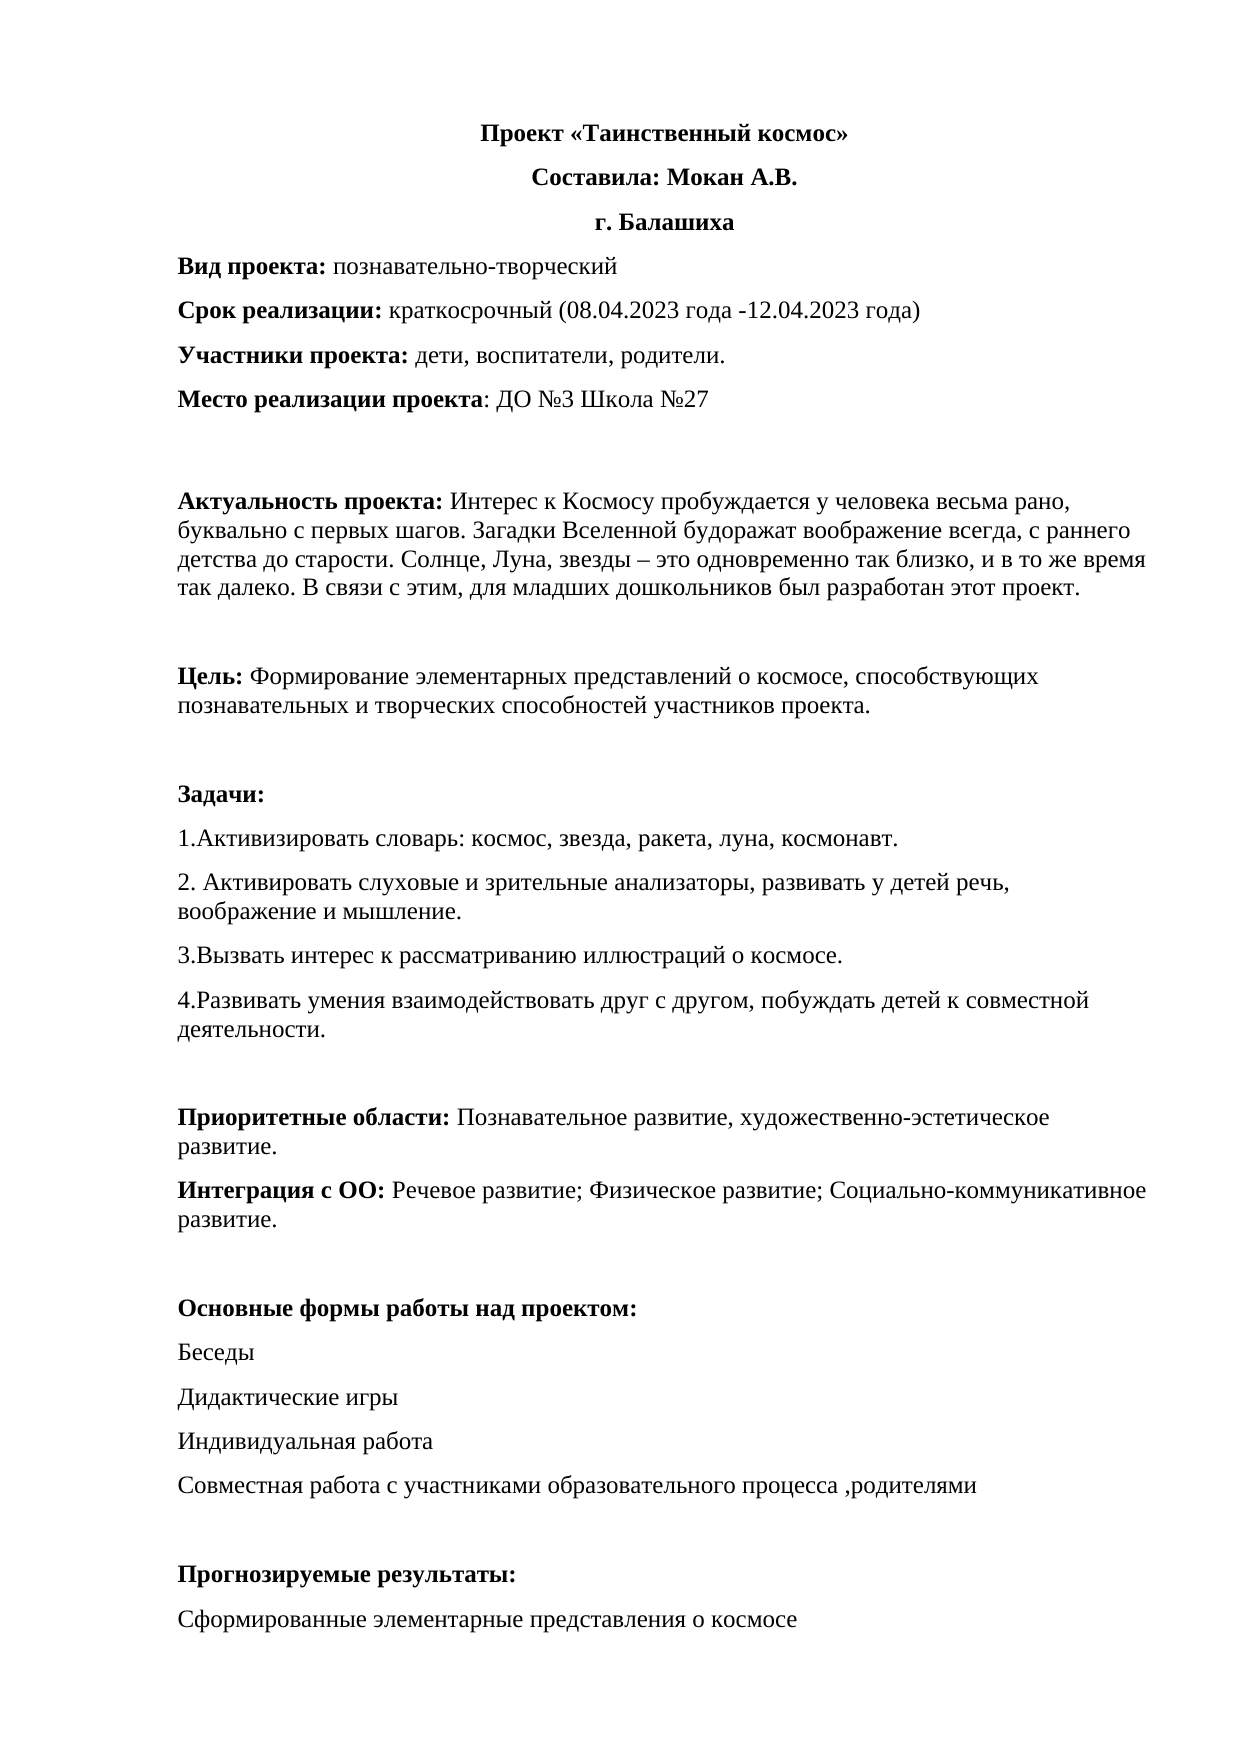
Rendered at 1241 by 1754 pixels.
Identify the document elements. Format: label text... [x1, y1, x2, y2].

text Актуальность проекта: Интерес к Космосу пробуждается у человека весьма рано, буквально с первых шагов. Загадки Вселенной будоражат воображение всегда, с раннего детства до старости. Солнце, Луна, звезды – это одновременно так близко, и в то же время так далеко. В связи с этим, для младших дошкольников был разработан этот проект. [177, 486, 1152, 601]
text Сформированные элементарные представления о космосе [177, 1604, 1152, 1632]
text Совместная работа с участниками образовательного процесса ,родителями [177, 1471, 1152, 1499]
text г. Балашиха [177, 207, 1152, 236]
text Составила: Мокан А.В. [177, 162, 1152, 191]
text 1.Активизировать словарь: космос, звезда, ракета, луна, космонавт. [177, 823, 1152, 852]
text Дидактические игры [177, 1382, 1152, 1411]
text Основные формы работы над проектом: [177, 1293, 1152, 1322]
text Срок реализации: краткосрочный (08.04.2023 года -12.04.2023 года) [177, 296, 1152, 324]
text Задачи: [177, 779, 1152, 807]
text Беседы [177, 1337, 1152, 1366]
text Приоритетные области: Познавательное развитие, художественно-эстетическое развитие. [177, 1102, 1152, 1160]
text Проект «Таинственный космос» [177, 118, 1152, 147]
text Индивидуальная работа [177, 1426, 1152, 1455]
text 2. Активировать слуховые и зрительные анализаторы, развивать у детей речь, воображение и мышление. [177, 867, 1152, 925]
text Цель: Формирование элементарных представлений о космосе, способствующих познавательных и творческих способностей участников проекта. [177, 661, 1152, 719]
text Место реализации проекта: ДО №3 Школа №27 [177, 384, 1152, 413]
text 3.Вызвать интерес к рассматриванию иллюстраций о космосе. [177, 941, 1152, 969]
text Интеграция с ОО: Речевое развитие; Физическое развитие; Социально-коммуникативное развитие. [177, 1176, 1152, 1233]
text 4.Развивать умения взаимодействовать друг с другом, побуждать детей к совместной деятельности. [177, 985, 1152, 1042]
text Участники проекта: дети, воспитатели, родители. [177, 340, 1152, 369]
text Вид проекта: познавательно-творческий [177, 251, 1152, 280]
text Прогнозируемые результаты: [177, 1559, 1152, 1588]
